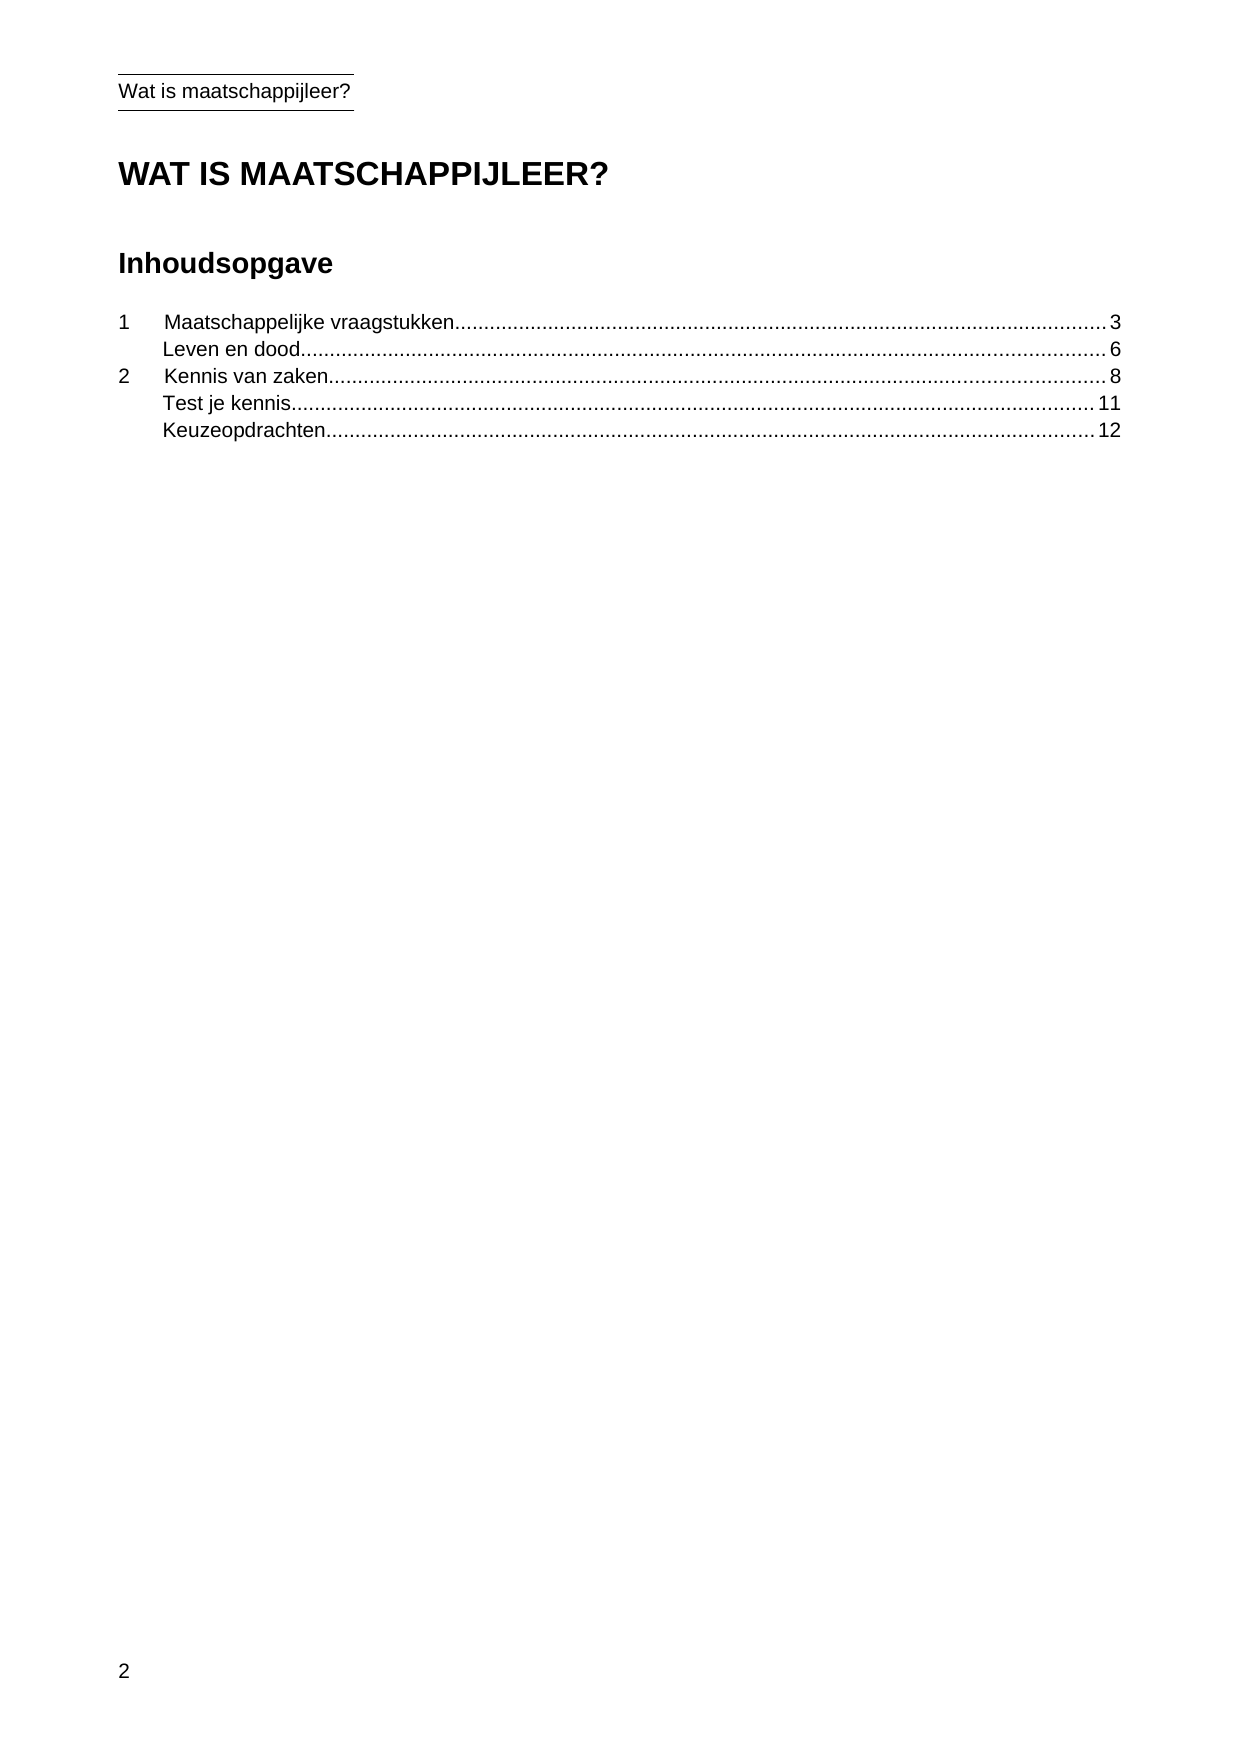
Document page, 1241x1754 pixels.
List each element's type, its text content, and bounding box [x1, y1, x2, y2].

text WAT IS MAATSCHAPPIJLEER? [118, 153, 1122, 192]
text Leven en dood 6 [162, 334, 1122, 361]
text Test je kennis 11 [162, 388, 1122, 415]
text Keuzeopdrachten 12 [162, 415, 1122, 442]
text 1 Maatschappelijke vraagstukken 3 [118, 307, 1122, 334]
text Inhoudsopgave [118, 246, 1122, 280]
text 2 Kennis van zaken 8 [118, 361, 1122, 388]
